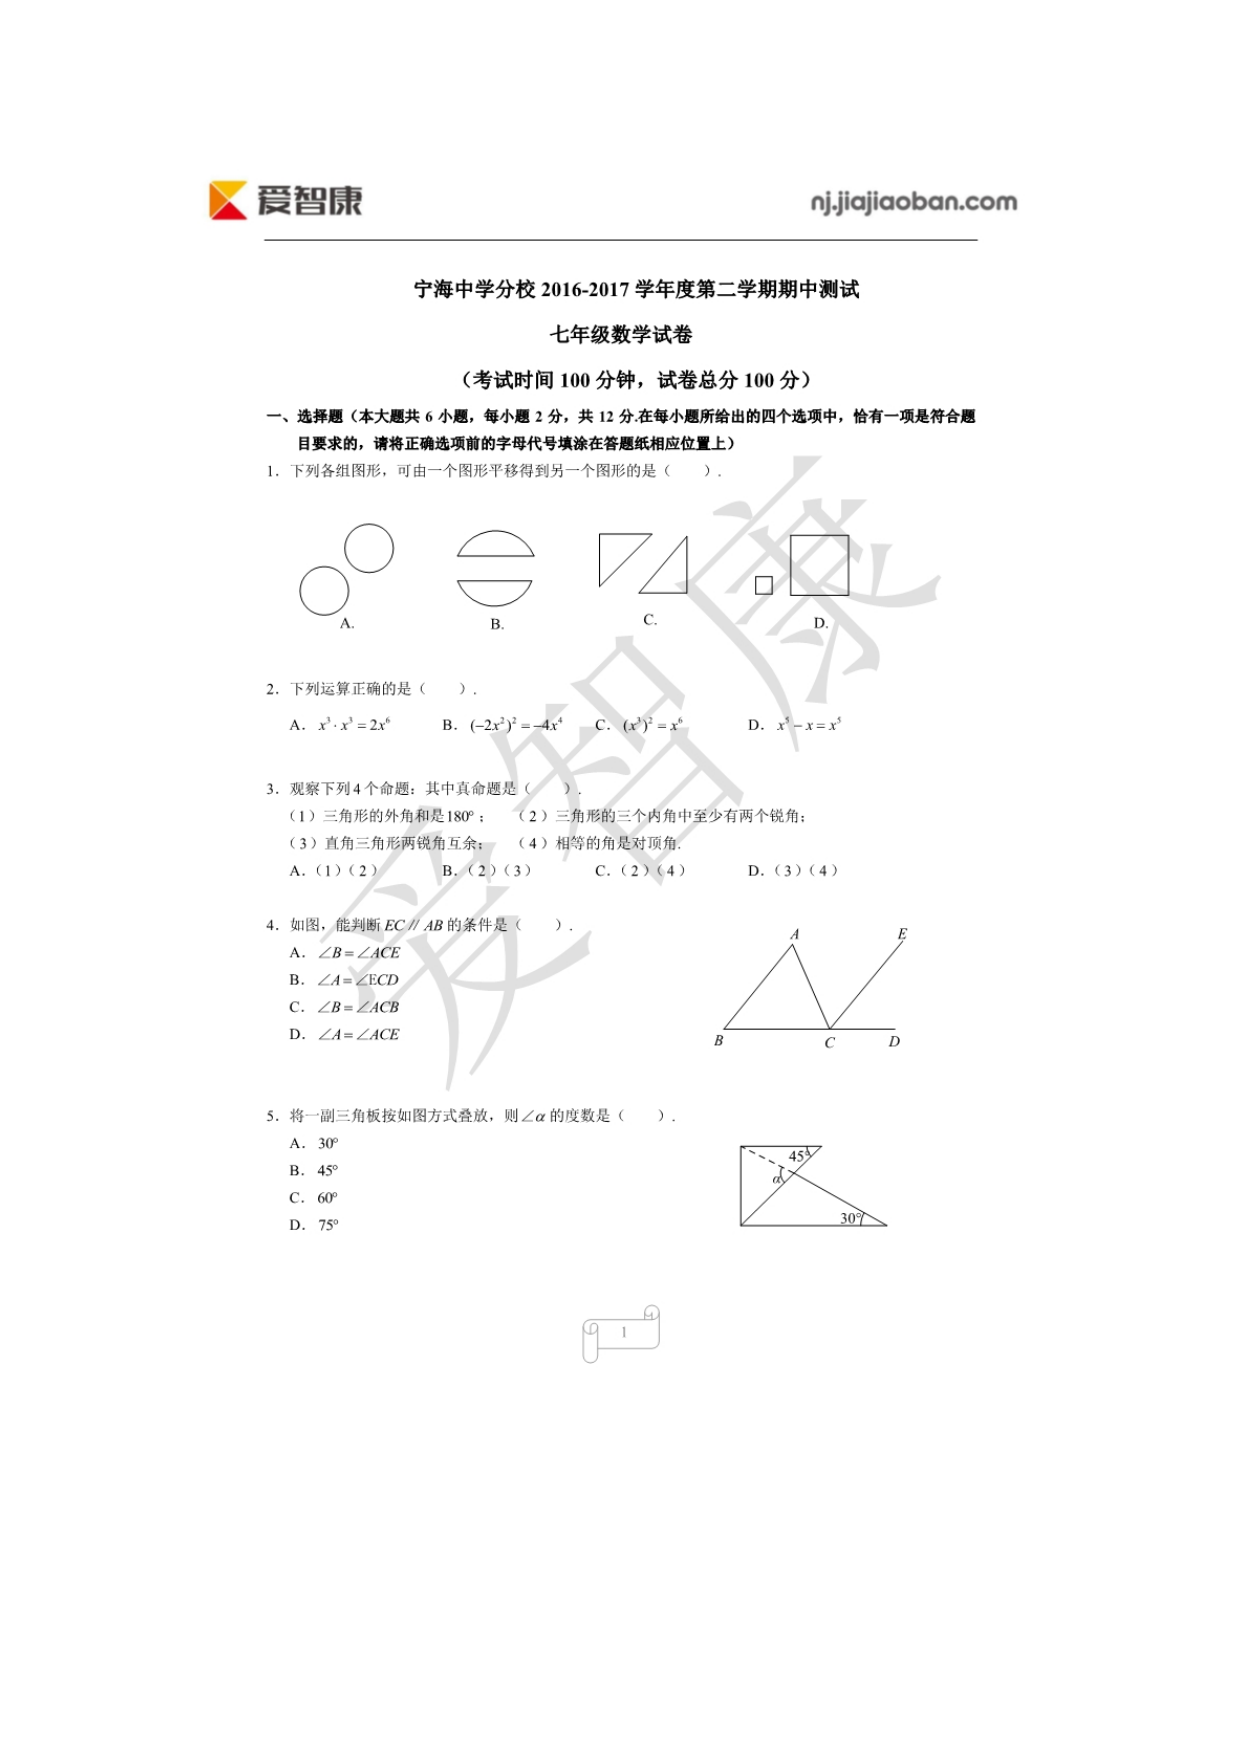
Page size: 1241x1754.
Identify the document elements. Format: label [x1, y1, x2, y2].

picture [187, 162, 1053, 1386]
